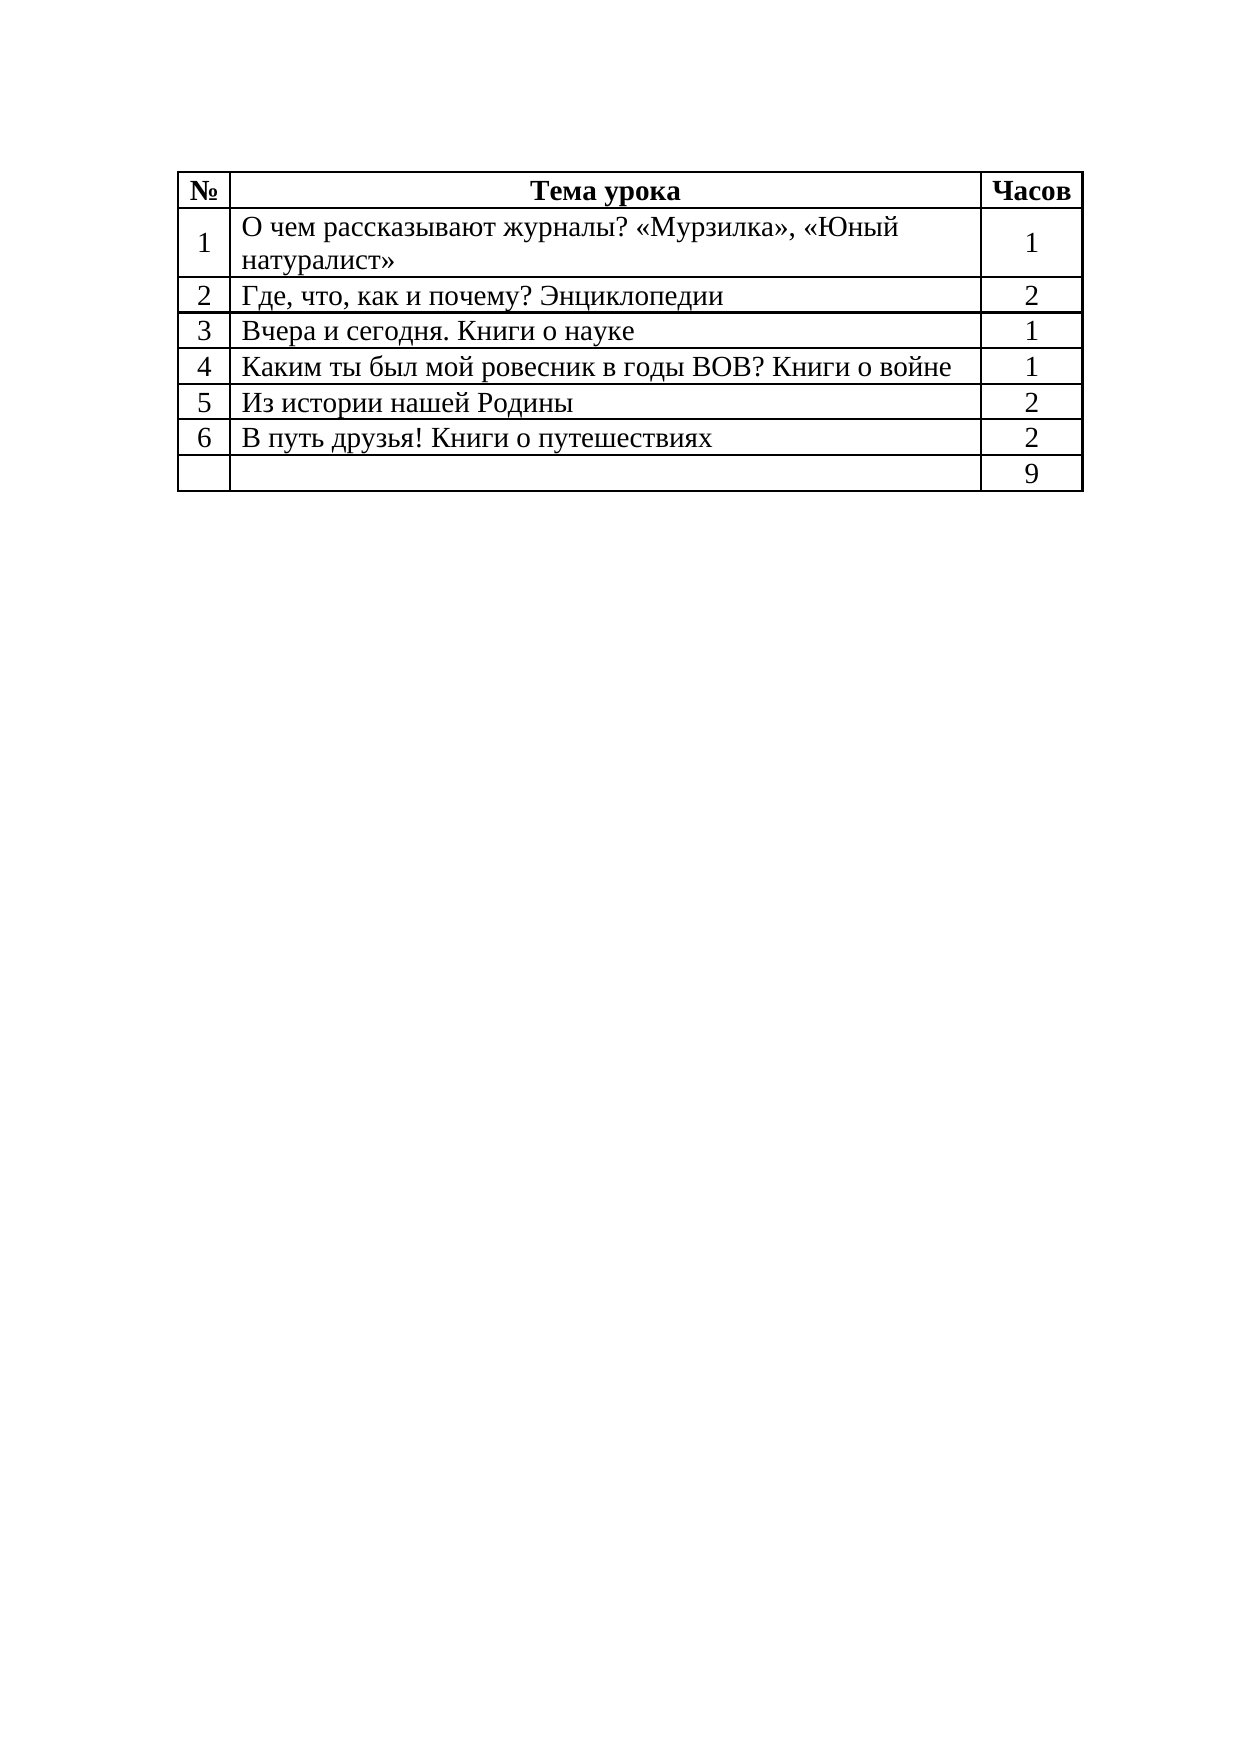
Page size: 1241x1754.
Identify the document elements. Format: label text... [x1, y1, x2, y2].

table_cell 2 [982, 420, 1081, 454]
table_cell 2 [179, 278, 229, 311]
table_header Тема урока [231, 173, 980, 207]
table_cell 3 [179, 314, 229, 347]
table_cell Каким ты был мой ровесник в годы ВОВ? Книги о войне [231, 349, 980, 383]
table_cell [179, 456, 229, 489]
table_cell 1 [982, 314, 1081, 347]
table_cell 6 [179, 420, 229, 454]
table_cell 4 [179, 349, 229, 383]
table_cell О чем рассказывают журналы? «Мурзилка», «Юный натуралист» [231, 209, 980, 276]
table_header № [179, 173, 229, 207]
table_cell В путь друзья! Книги о путешествиях [231, 420, 980, 454]
table_cell Из истории нашей Родины [231, 385, 980, 418]
table_cell 2 [982, 278, 1081, 311]
table_cell 9 [982, 456, 1081, 489]
table_cell Где, что, как и почему? Энциклопедии [231, 278, 980, 311]
table_cell 1 [982, 209, 1081, 276]
table_cell [231, 456, 980, 489]
table_cell 1 [179, 209, 229, 276]
table_cell 1 [982, 349, 1081, 383]
table_cell 2 [982, 385, 1081, 418]
table_cell 5 [179, 385, 229, 418]
table_cell Вчера и сегодня. Книги о науке [231, 314, 980, 347]
table_header Часов [982, 173, 1081, 207]
